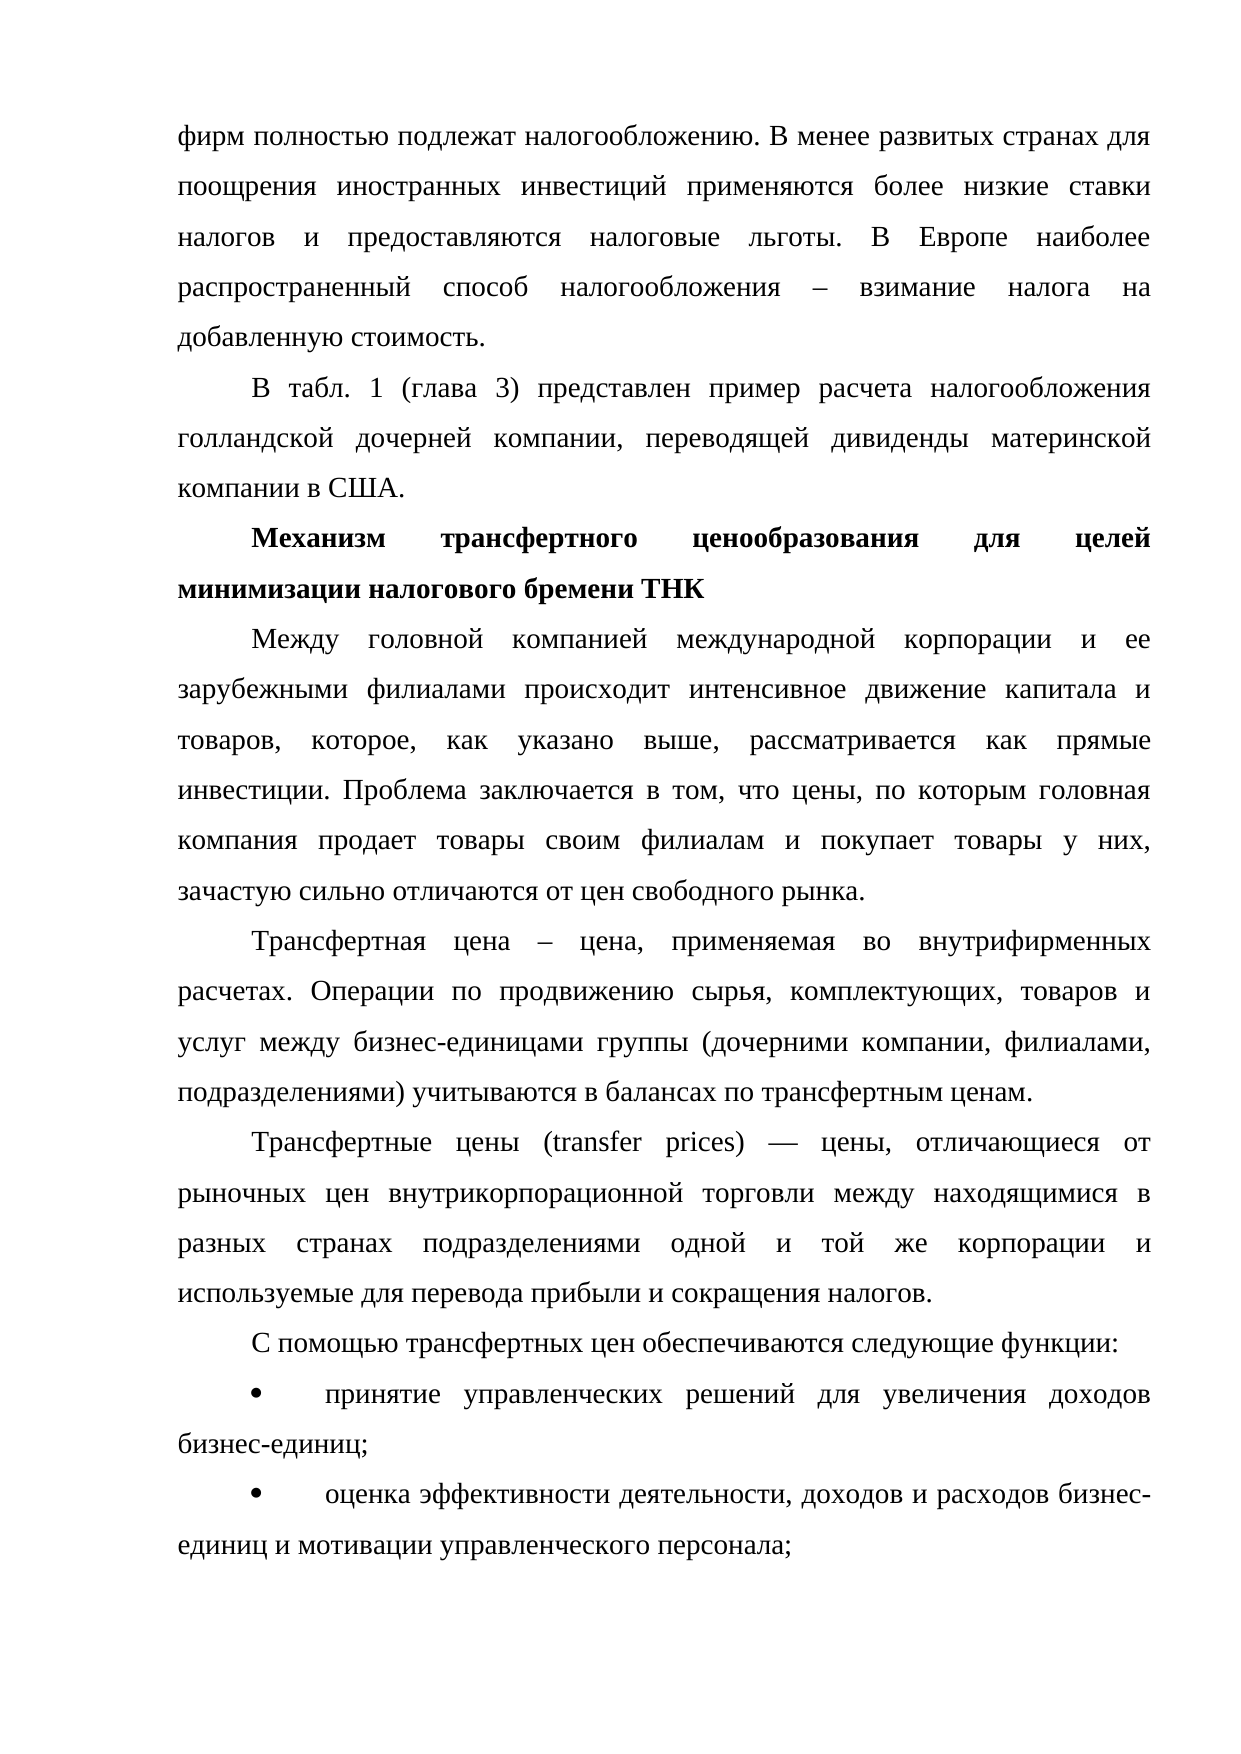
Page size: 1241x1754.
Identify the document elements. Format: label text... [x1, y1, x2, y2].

text С помощью трансфертных цен обеспечиваются следующие функции: [177, 1326, 1152, 1359]
text В табл. 1 (глава 3) представлен пример расчета налогообложения голландской дочерней компании, переводящей дивиденды материнской компании в США. [177, 370, 1152, 504]
text Трансфертные цены (transfer prices) — цены, отличающиеся от рыночных цен внутрикорпорационной торговли между находящимися в разных странах подразделениями одной и той же корпорации и используемые для перевода прибыли и сокращения налогов. [177, 1124, 1152, 1309]
text Механизм трансфертного ценообразования для целей минимизации налогового бремени ТНК [177, 521, 1152, 604]
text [177, 118, 1152, 353]
text Между головной компанией международной корпорации и ее зарубежными филиалами происходит интенсивное движение капитала и товаров, которое, как указано выше, рассматривается как прямые инвестиции. Проблема заключается в том, что цены, по которым головная компания продает товары своим филиалам и покупает товары у них, зачастую сильно отличаются от цен свободного рынка. [177, 621, 1152, 906]
list оценка эффективности деятельности, доходов и расходов бизнес-единиц и мотивации управленческого персонала; [177, 1477, 1152, 1561]
text Трансфертная цена – цена, применяемая во внутрифирменных расчетах. Операции по продвижению сырья, комплектующих, товаров и услуг между бизнес-единицами группы (дочерними компании, филиалами, подразделениями) учитываются в балансах по трансфертным ценам. [177, 923, 1152, 1108]
list принятие управленческих решений для увеличения доходов бизнес-единиц; [177, 1376, 1152, 1460]
